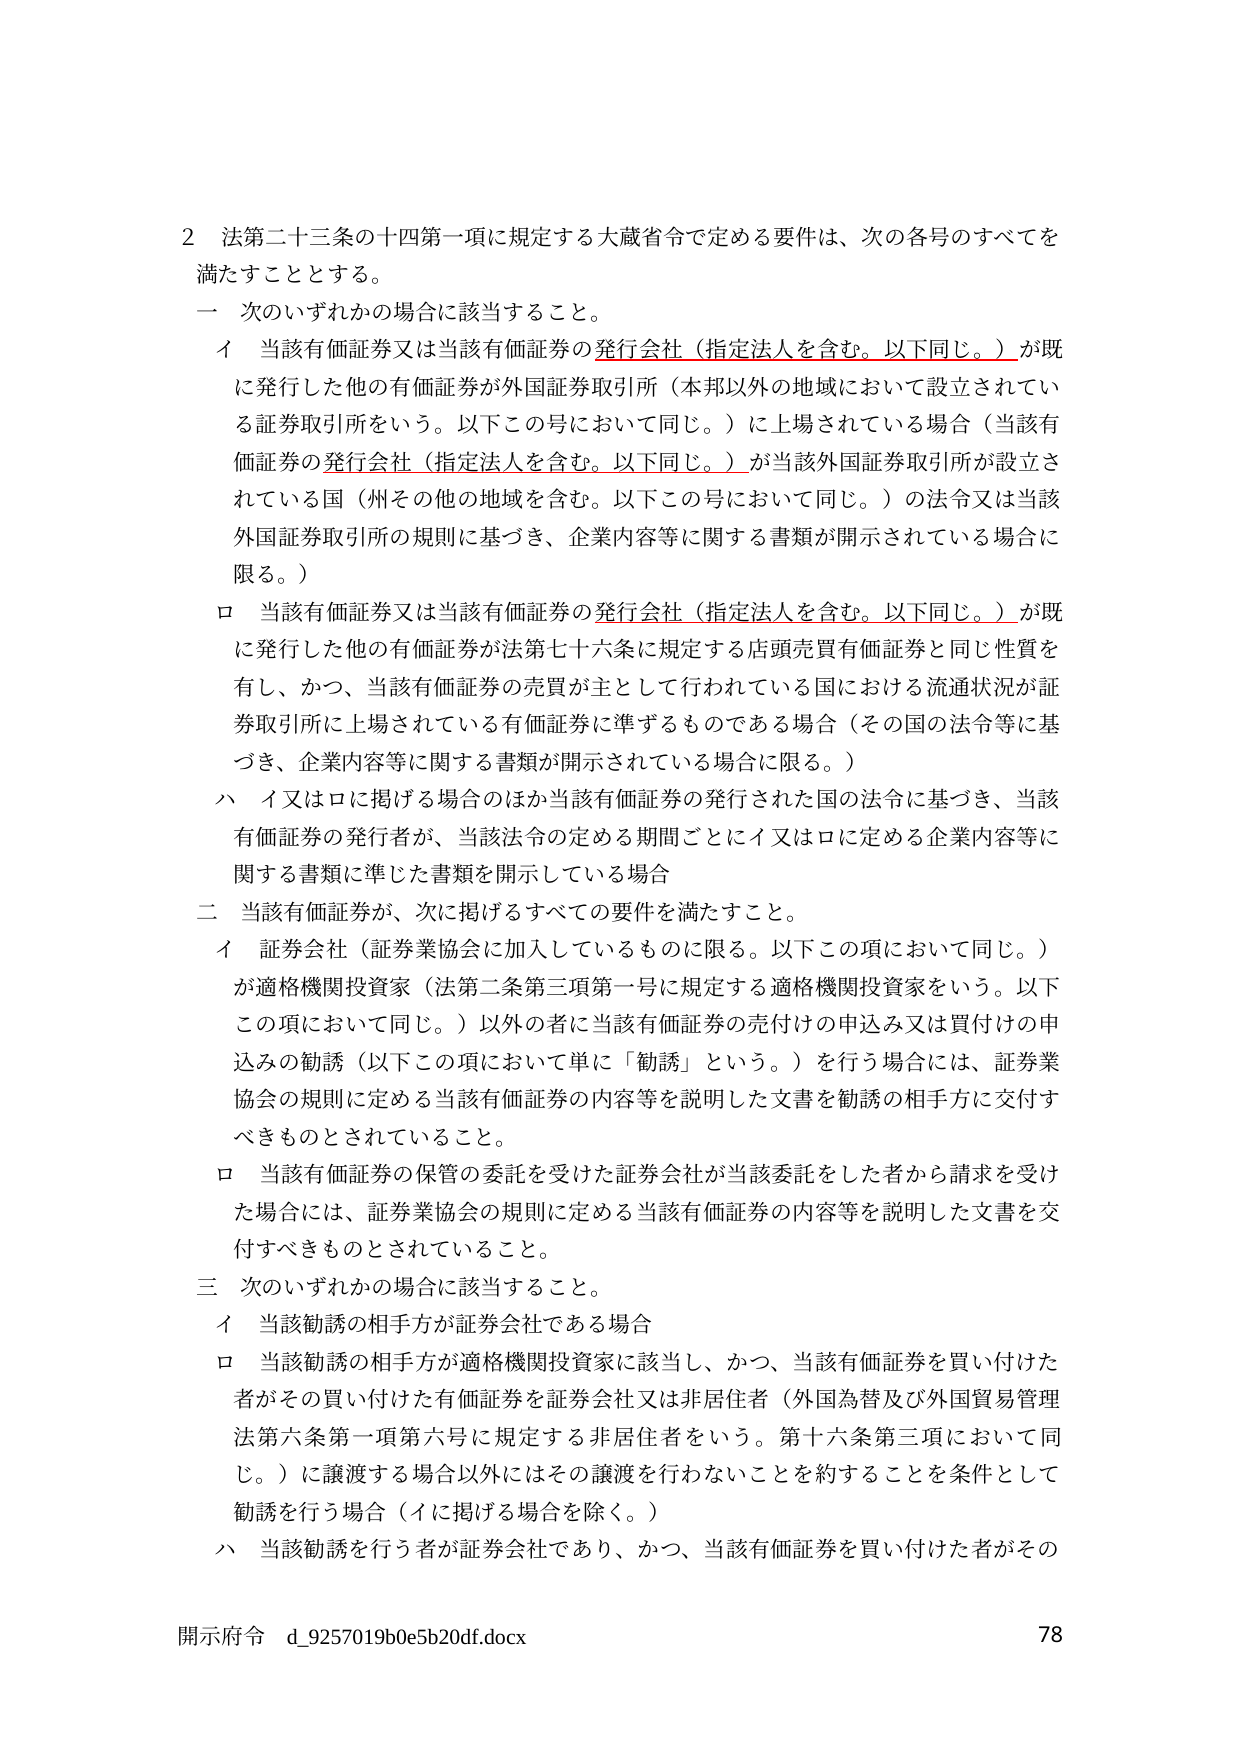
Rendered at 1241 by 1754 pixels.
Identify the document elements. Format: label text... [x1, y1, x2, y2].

text 二 当該有価証券が、次に掲げるすべての要件を満たすこと。 [196, 892, 1063, 929]
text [214, 1529, 1063, 1567]
text ２ 法第二十三条の十四第一項に規定する大蔵省令で定める要件は、次の各号のすべてを満たすこととする。 [177, 217, 1063, 292]
text ハ イ又はロに掲げる場合のほか当該有価証券の発行された国の法令に基づき、当該有価証券の発行者が、当該法令の定める期間ごとにイ又はロに定める企業内容等に関する書類に準じた書類を開示している場合 [214, 779, 1063, 892]
text ロ 当該有価証券の保管の委託を受けた証券会社が当該委託をした者から請求を受けた場合には、証券業協会の規則に定める当該有価証券の内容等を説明した文書を交付すべきものとされていること。 [214, 1154, 1063, 1267]
text 三 次のいずれかの場合に該当すること。 [196, 1267, 1063, 1304]
text イ 証券会社（証券業協会に加入しているものに限る。以下この項において同じ。）が適格機関投資家（法第二条第三項第一号に規定する適格機関投資家をいう。以下この項において同じ。）以外の者に当該有価証券の売付けの申込み又は買付けの申込みの勧誘（以下この項において単に「勧誘」という。）を行う場合には、証券業協会の規則に定める当該有価証券の内容等を説明した文書を勧誘の相手方に交付すべきものとされていること。 [214, 929, 1063, 1154]
text イ 当該勧誘の相手方が証券会社である場合 [214, 1304, 1063, 1342]
text イ 当該有価証券又は当該有価証券の発行会社（指定法人を含む。以下同じ。）が既に発行した他の有価証券が外国証券取引所（本邦以外の地域において設立されている証券取引所をいう。以下この号において同じ。）に上場されている場合（当該有価証券の発行会社（指定法人を含む。以下同じ。）が当該外国証券取引所が設立されている国（州その他の地域を含む。以下この号において同じ。）の法令又は当該外国証券取引所の規則に基づき、企業内容等に関する書類が開示されている場合に限る。） [214, 329, 1063, 592]
text ロ 当該勧誘の相手方が適格機関投資家に該当し、かつ、当該有価証券を買い付けた者がその買い付けた有価証券を証券会社又は非居住者（外国為替及び外国貿易管理法第六条第一項第六号に規定する非居住者をいう。第十六条第三項において同じ。）に譲渡する場合以外にはその譲渡を行わないことを約することを条件として勧誘を行う場合（イに掲げる場合を除く。） [214, 1342, 1063, 1529]
text ロ 当該有価証券又は当該有価証券の発行会社（指定法人を含む。以下同じ。）が既に発行した他の有価証券が法第七十六条に規定する店頭売買有価証券と同じ性質を有し、かつ、当該有価証券の売買が主として行われている国における流通状況が証券取引所に上場されている有価証券に準ずるものである場合（その国の法令等に基づき、企業内容等に関する書類が開示されている場合に限る。） [214, 592, 1063, 779]
text 一 次のいずれかの場合に該当すること。 [196, 292, 1063, 329]
